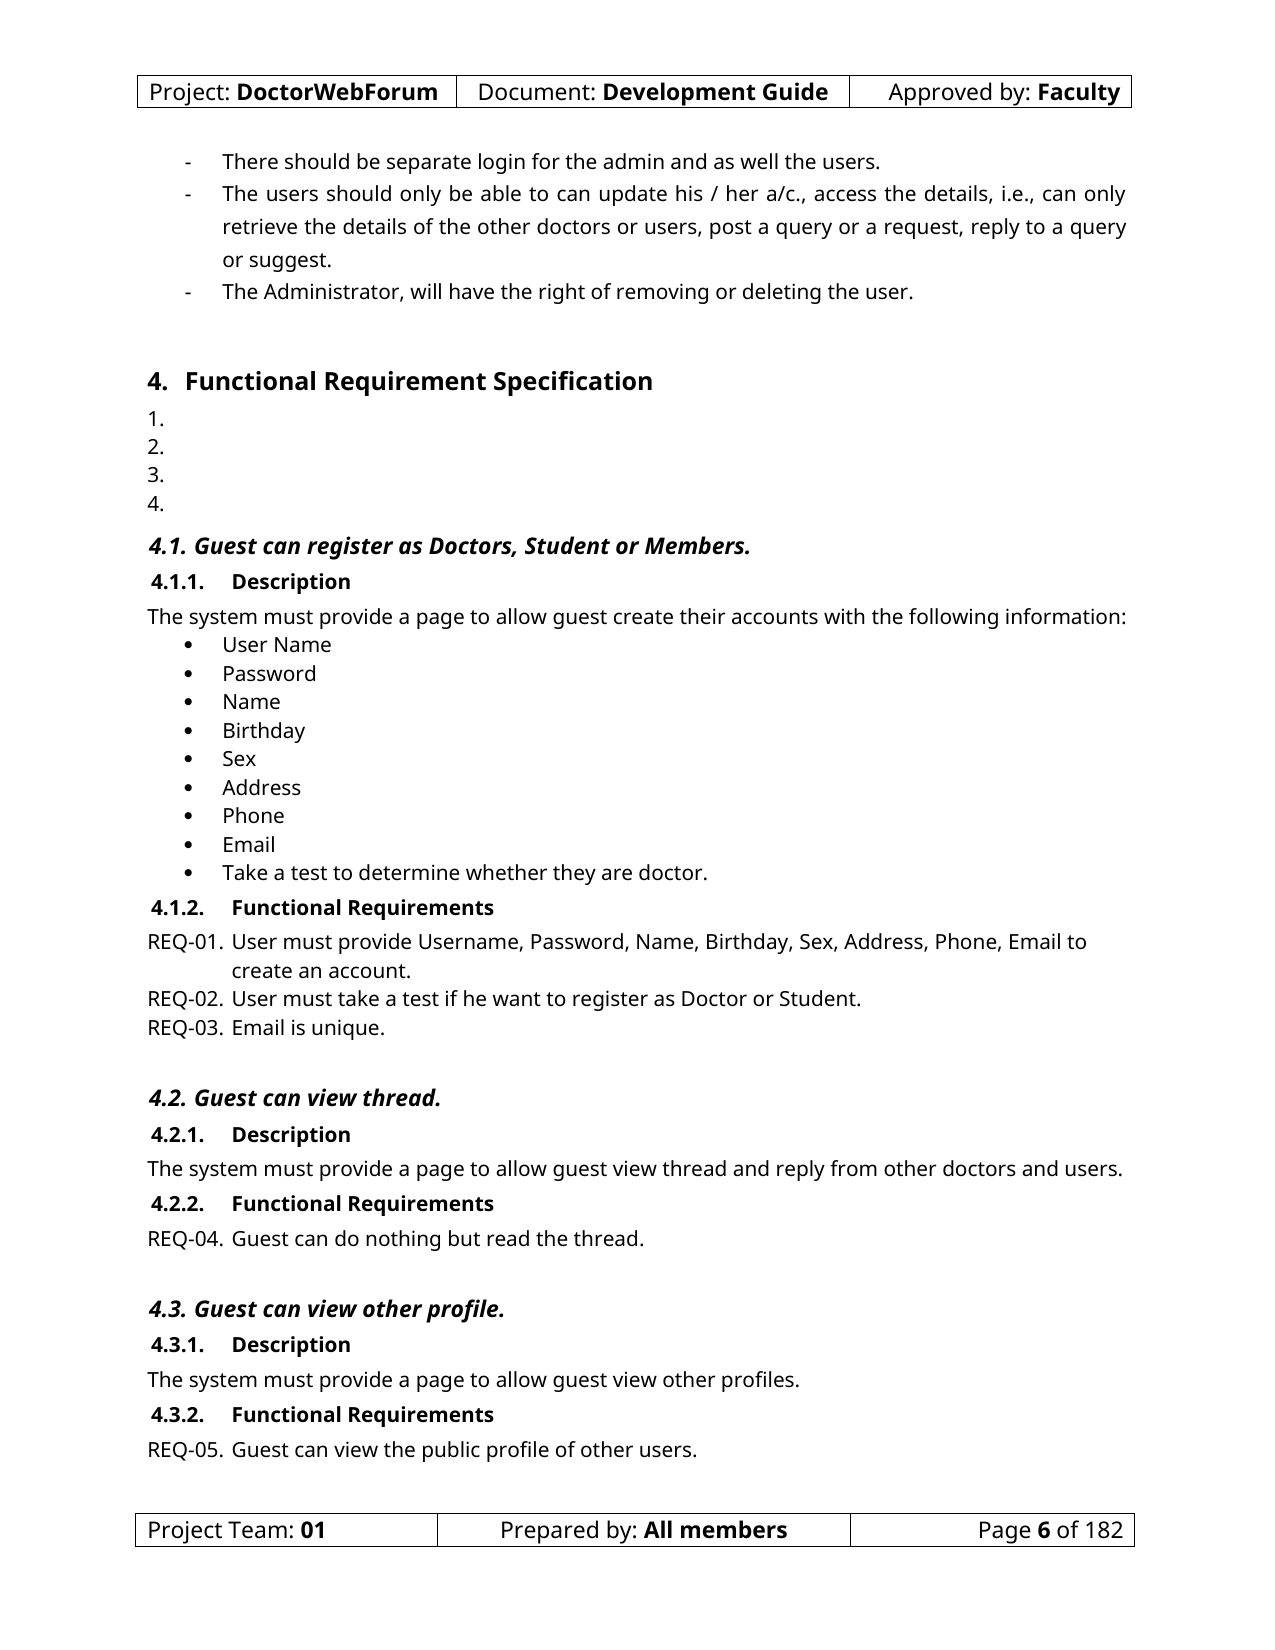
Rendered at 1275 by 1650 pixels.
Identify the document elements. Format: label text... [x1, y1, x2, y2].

list Email is unique. [147, 1013, 1128, 1041]
list There should be separate login for the admin and as well the users. [184, 147, 1128, 175]
list Take a test to determine whether they are doctor. [184, 858, 1128, 887]
subtitle Functional Requirement Specification [147, 363, 1128, 397]
list Guest can view the public profile of other users. [147, 1435, 1128, 1463]
list Password [184, 659, 1128, 687]
list Guest can do nothing but read the thread. [147, 1224, 1128, 1252]
list User must take a test if he want to register as Doctor or Student. [147, 984, 1128, 1013]
list Phone [184, 801, 1128, 830]
list User Name [184, 631, 1128, 659]
list Name [184, 687, 1128, 716]
list Birthday [184, 716, 1128, 744]
subtitle Functional Requirements [151, 893, 1128, 921]
subtitle Description [151, 567, 1128, 596]
text The system must provide a page to allow guest view thread and reply from other doctors and users. [147, 1154, 1128, 1183]
subtitle Functional Requirements [151, 1400, 1128, 1428]
subtitle Guest can register as Doctors, Student or Members. [149, 530, 1128, 561]
text The system must provide a page to allow guest create their accounts with the following information: [147, 602, 1128, 631]
subtitle Description [151, 1120, 1128, 1148]
list The Administrator, will have the right of removing or deleting the user. [184, 277, 1128, 306]
subtitle Guest can view other profile. [149, 1293, 1128, 1324]
list Sex [184, 744, 1128, 773]
list Email [184, 830, 1128, 858]
list Address [184, 773, 1128, 801]
list User must provide Username, Password, Name, Birthday, Sex, Address, Phone, Email to create an account. [147, 927, 1128, 984]
subtitle Guest can view thread. [149, 1082, 1128, 1113]
subtitle Description [151, 1331, 1128, 1359]
text The system must provide a page to allow guest view other profiles. [147, 1365, 1128, 1394]
list The users should only be able to can update his / her a/c., access the details, i.e., can only retrieve the details of the other doctors or users, post a query or a request, reply to a query or suggest. [184, 179, 1128, 273]
subtitle Functional Requirements [151, 1189, 1128, 1217]
